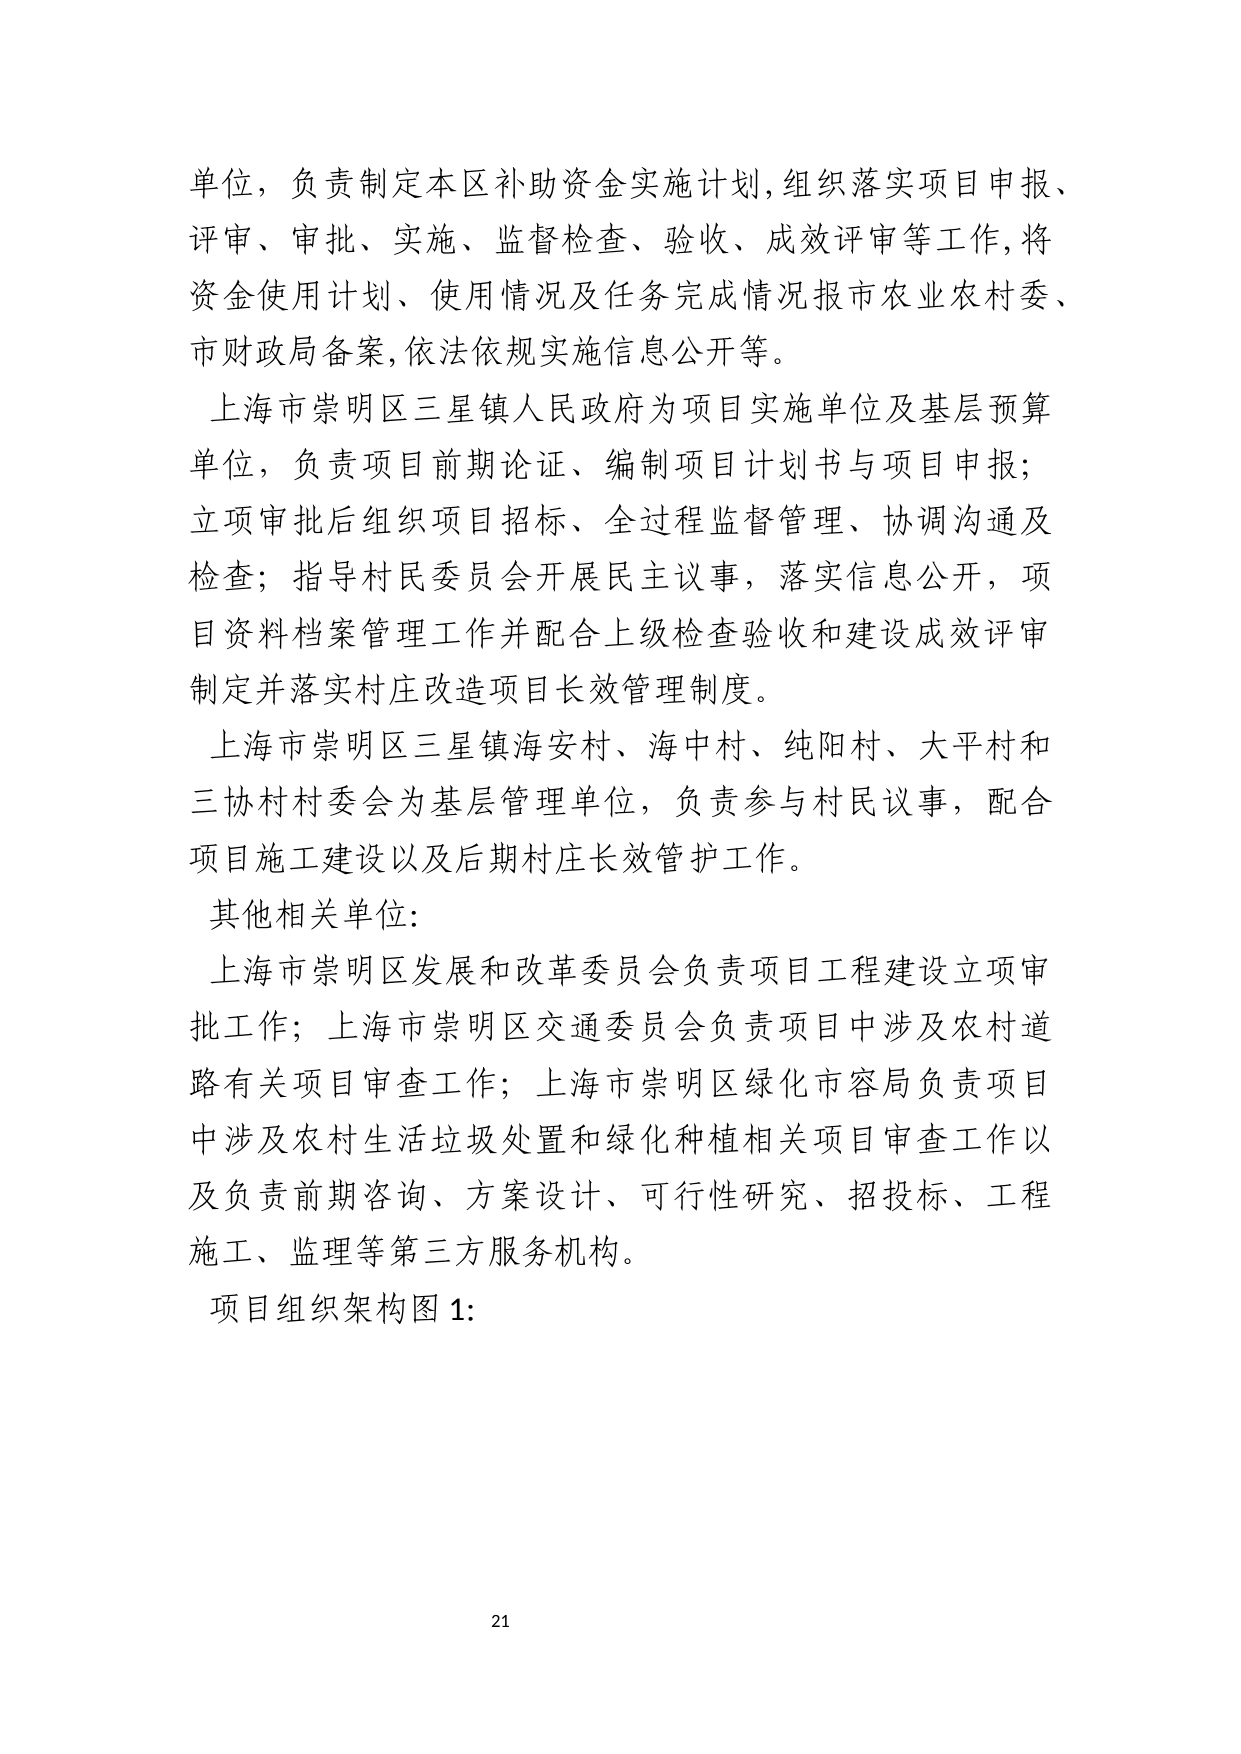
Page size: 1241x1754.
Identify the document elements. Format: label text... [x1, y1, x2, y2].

text 其他相关单位： [187, 881, 1053, 937]
text 上海市崇明区三星镇人民政府为项目实施单位及基层预算单位，负责项目前期论证、编制项目计划书与项目申报；立项审批后组织项目招标、全过程监督管理、协调沟通及检查；指导村民委员会开展民主议事，落实信息公开，项目资料档案管理工作并配合上级检查验收和建设成效评审；制定并落实村庄改造项目长效管理制度。 [187, 375, 1053, 712]
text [187, 150, 1053, 375]
text 项目组织架构图1： [187, 1275, 1053, 1331]
text 上海市崇明区发展和改革委员会负责项目工程建设立项审批工作；上海市崇明区交通委员会负责项目中涉及农村道路有关项目审查工作；上海市崇明区绿化市容局负责项目中涉及农村生活垃圾处置和绿化种植相关项目审查工作以及负责前期咨询、方案设计、可行性研究、招投标、工程施工、监理等第三方服务机构。 [187, 937, 1053, 1275]
text 上海市崇明区三星镇海安村、海中村、纯阳村、大平村和三协村村委会为基层管理单位，负责参与村民议事，配合项目施工建设以及后期村庄长效管护工作。 [187, 712, 1053, 881]
